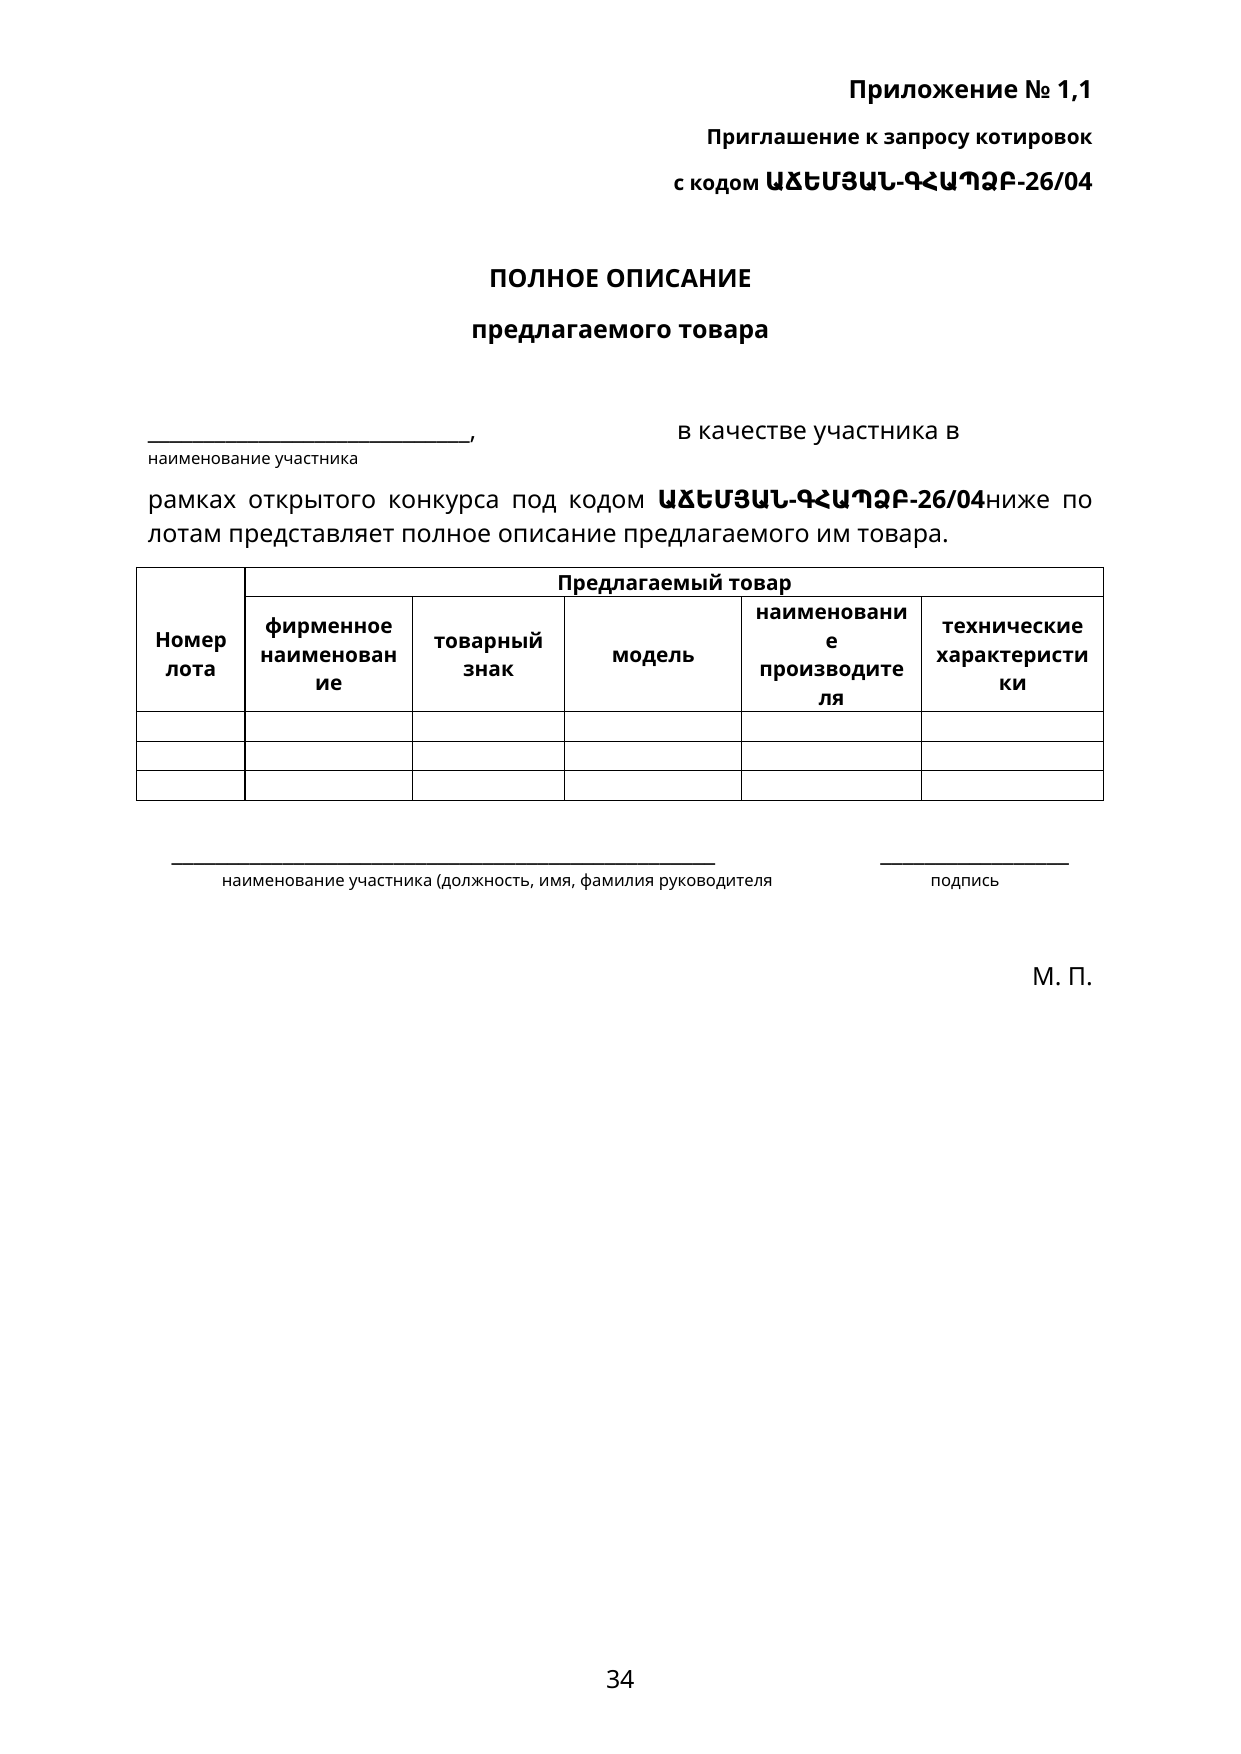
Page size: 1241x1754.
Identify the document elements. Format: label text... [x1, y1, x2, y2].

text рамках открытого конкурса под кодом ԱՃԵՄՅԱՆ-ԳՀԱՊՁԲ-26/04ниже по лотам представляет полное описание предлагаемого им товара. [148, 482, 1092, 550]
table_cell товарный знак [413, 597, 564, 711]
text _____________________________, в качестве участника в [148, 413, 1092, 447]
text _________________________________________________ _________________ [148, 834, 1092, 869]
table_cell [922, 771, 1103, 799]
table_cell [413, 771, 564, 799]
table_cell [565, 712, 741, 741]
text с кодом ԱՃԵՄՅԱՆ-ԳՀԱՊՁԲ-26/04 [148, 163, 1092, 197]
table_cell [565, 771, 741, 799]
table_cell [137, 742, 244, 770]
table_cell [922, 742, 1103, 770]
table_cell [413, 742, 564, 770]
table_cell технические характеристики [922, 597, 1103, 711]
table_header Предлагаемый товар [246, 568, 1103, 596]
table_header Номер лота [137, 568, 244, 711]
text Приглашение к запросу котировок [148, 122, 1092, 151]
table_cell [565, 742, 741, 770]
table_cell [742, 771, 921, 799]
table_cell [137, 771, 244, 799]
table_cell [742, 712, 921, 741]
table_cell наименование производителя [742, 597, 921, 711]
table_cell [413, 712, 564, 741]
subtitle предлагаемого товара [207, 311, 1034, 345]
table_cell [137, 712, 244, 741]
table_cell [742, 742, 921, 770]
text М. П. [148, 959, 1092, 993]
text наименование участника [148, 447, 1092, 469]
table_cell модель [565, 597, 741, 711]
table_cell [922, 712, 1103, 741]
text наименование участника (должность, имя, фамилия руководителя подпись [222, 869, 1092, 891]
table_cell фирменное наименование [246, 597, 412, 711]
table_cell [246, 771, 412, 799]
table_cell [246, 742, 412, 770]
subtitle Приложение № 1,1 [148, 72, 1092, 106]
table_cell [246, 712, 412, 741]
subtitle ПОЛНОЕ ОПИСАНИЕ [207, 261, 1034, 294]
